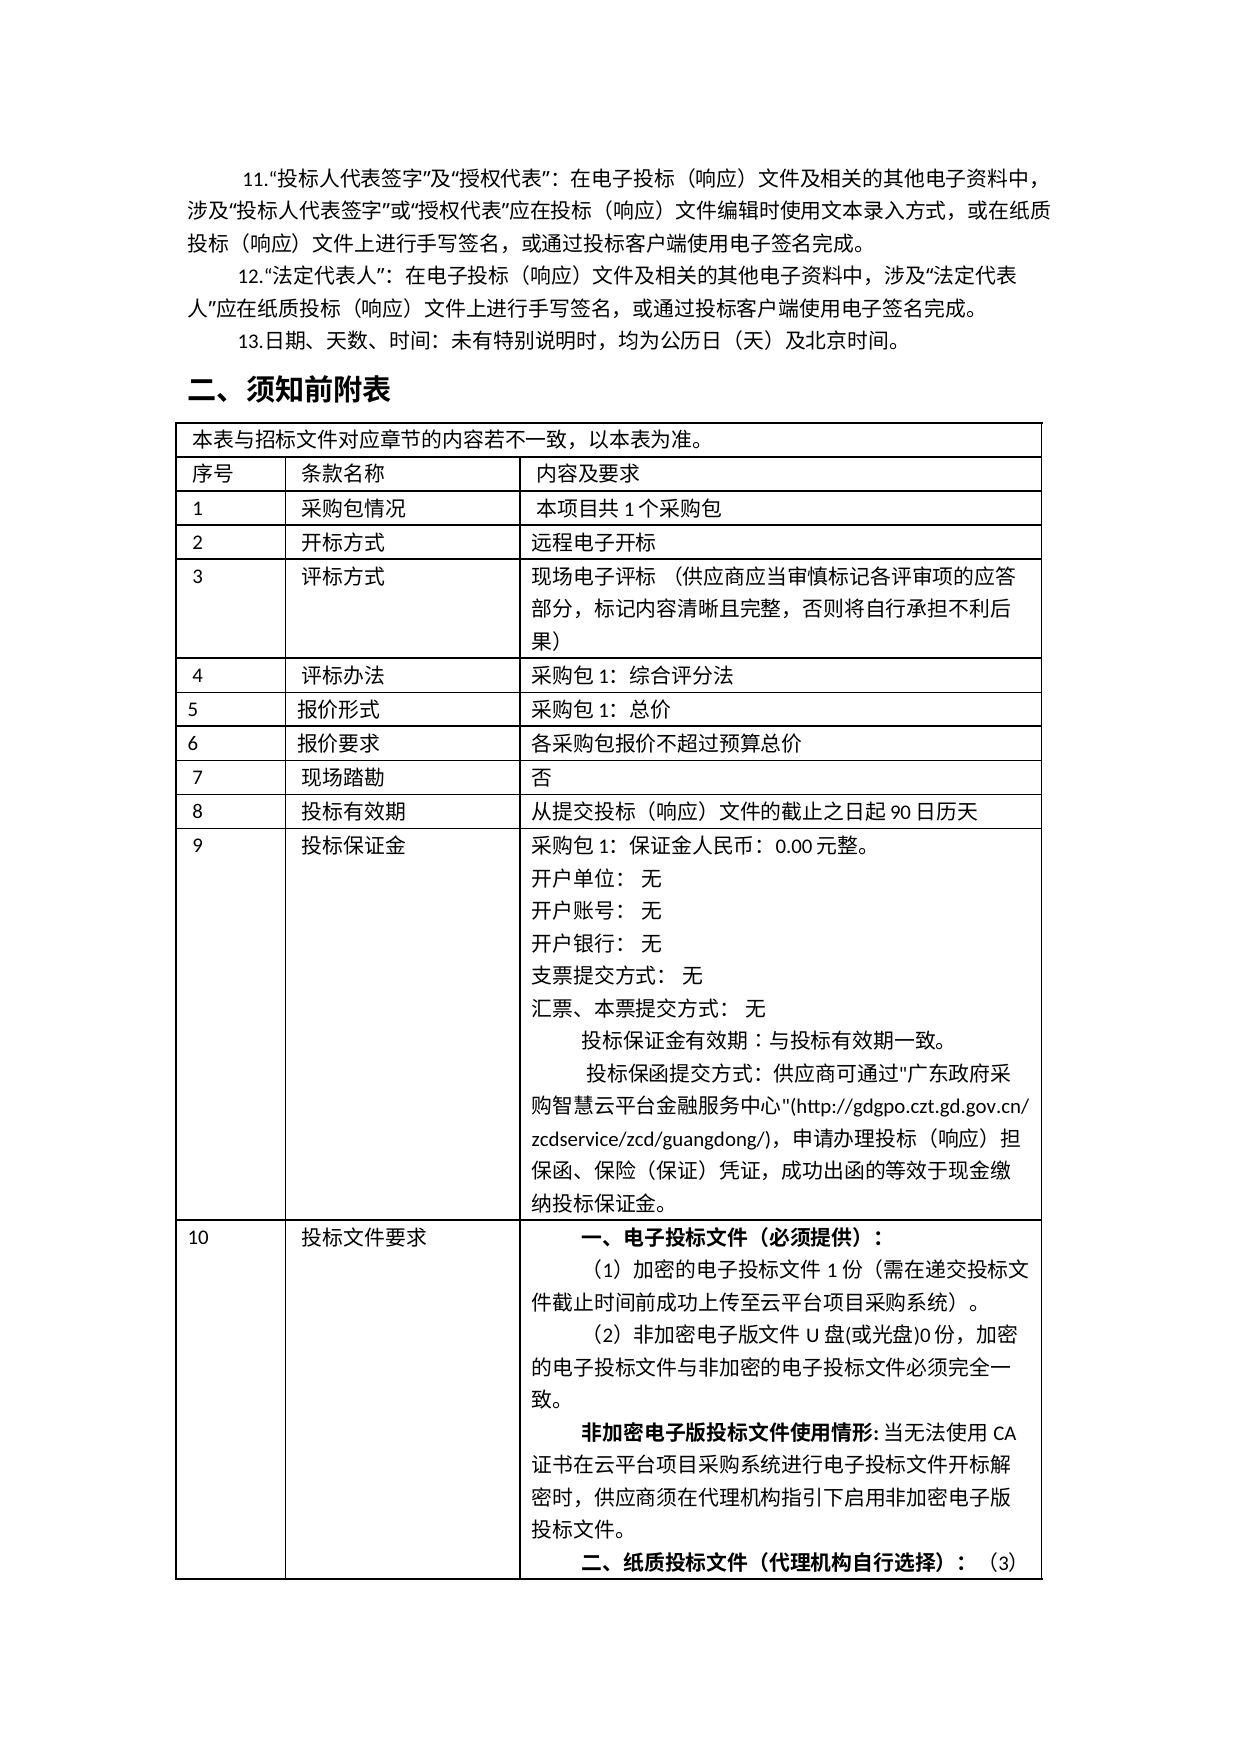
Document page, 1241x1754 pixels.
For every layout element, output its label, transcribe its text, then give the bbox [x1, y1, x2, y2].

table_cell 序号 [177, 458, 285, 490]
table_cell 现场踏勘 [286, 761, 519, 793]
table_cell 本项目共1个采购包 [521, 492, 1041, 524]
table_cell 投标文件要求 [286, 1221, 519, 1578]
table_cell 评标方式 [286, 560, 519, 657]
table_header 本表与招标文件对应章节的内容若不一致，以本表为准。 [177, 424, 1041, 456]
table_cell 9 [177, 829, 285, 1219]
table_cell 8 [177, 795, 285, 828]
table_cell 2 [177, 526, 285, 558]
table_cell 6 [177, 727, 285, 759]
table_cell 投标有效期 [286, 795, 519, 828]
table_cell 采购包1：保证金人民币：0.00元整。 开户单位： 无 开户账号： 无 开户银行： 无 支票提交方式： 无 汇票、本票提交方式： 无 投标保证金有效期∶与投标有效期一致。 投标保函提交方式：供应商可通过"广东政府采购智慧云平台金融服务中心"(http://gdgpo.czt.gd.gov.cn/zcdservice/zcd/guangdong/)，申请办理投标（响应）担保函、保险（保证）凭证，成功出函的等效于现金缴纳投标保证金。 [521, 829, 1041, 1219]
table_cell 投标保证金 [286, 829, 519, 1219]
table_cell 7 [177, 761, 285, 793]
table_cell 从提交投标（响应）文件的截止之日起90日历天 [521, 795, 1041, 828]
table_cell 现场电子评标 （供应商应当审慎标记各评审项的应答部分，标记内容清晰且完整，否则将自行承担不利后果） [521, 560, 1041, 657]
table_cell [521, 1221, 1041, 1578]
table_cell 采购包情况 [286, 492, 519, 524]
table_cell 1 [177, 492, 285, 524]
table_cell 远程电子开标 [521, 526, 1041, 558]
table_cell 报价形式 [286, 693, 519, 725]
table_cell 否 [521, 761, 1041, 793]
text 11.“投标人代表签字”及“授权代表”：在电子投标（响应）文件及相关的其他电子资料中，涉及“投标人代表签字”或“授权代表”应在投标（响应）文件编辑时使用文本录入方式，或在纸质投标（响应）文件上进行手写签名，或通过投标客户端使用电子签名完成。 [187, 162, 1053, 259]
text 二、须知前附表 [187, 357, 1053, 422]
table_cell 开标方式 [286, 526, 519, 558]
text 12.“法定代表人”：在电子投标（响应）文件及相关的其他电子资料中，涉及“法定代表人”应在纸质投标（响应）文件上进行手写签名，或通过投标客户端使用电子签名完成。 [187, 259, 1053, 324]
table_cell 评标办法 [286, 659, 519, 691]
table_cell 采购包1：综合评分法 [521, 659, 1041, 691]
table_cell 报价要求 [286, 727, 519, 759]
table_cell 采购包1：总价 [521, 693, 1041, 725]
table_cell 5 [177, 693, 285, 725]
table_cell 各采购包报价不超过预算总价 [521, 727, 1041, 759]
table_cell 4 [177, 659, 285, 691]
table_cell 条款名称 [286, 458, 519, 490]
text 13.日期、天数、时间：未有特别说明时，均为公历日（天）及北京时间。 [187, 324, 1053, 357]
table_cell 3 [177, 560, 285, 657]
table_cell 内容及要求 [521, 458, 1041, 490]
table_cell 10 [177, 1221, 285, 1578]
